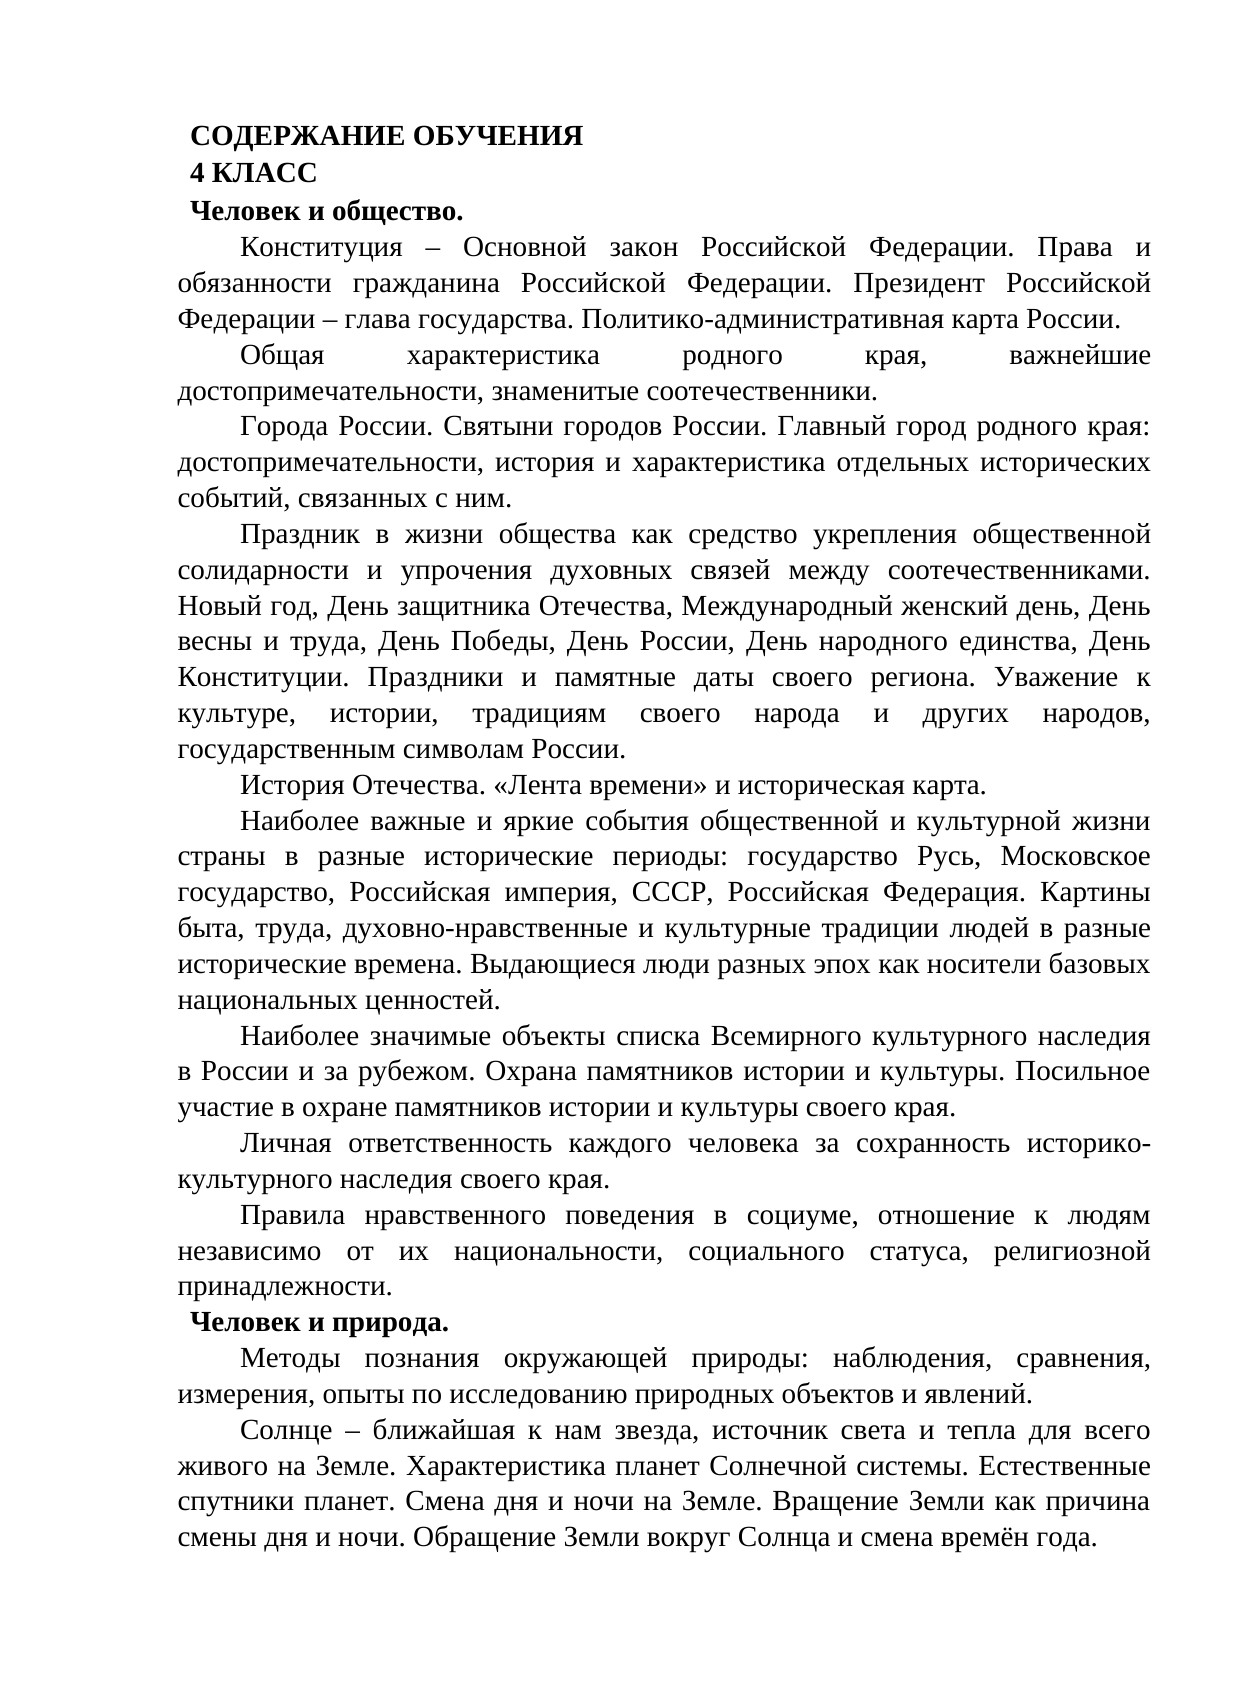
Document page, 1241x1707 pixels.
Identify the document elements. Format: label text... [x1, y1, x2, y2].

text Человек и общество. [190, 193, 1152, 227]
text Солнце – ближайшая к нам звезда, источник света и тепла для всего живого на Земле. Характеристика планет Солнечной системы. Естественные спутники планет. Смена дня и ночи на Земле. Вращение Земли как причина смены дня и ночи. Обращение Земли вокруг Солнца и смена времён года. [177, 1412, 1152, 1553]
text Наиболее значимые объекты списка Всемирного культурного наследия в России и за рубежом. Охрана памятников истории и культуры. Посильное участие в охране памятников истории и культуры своего края. [177, 1018, 1152, 1123]
text Человек и природа. [190, 1304, 1152, 1338]
text Конституция – Основной закон Российской Федерации. Права и обязанности гражданина Российской Федерации. Президент Российской Федерации – глава государства. Политико-административная карта России. [177, 229, 1152, 334]
text Общая характеристика родного края, важнейшие достопримечательности, знаменитые соотечественники. [177, 337, 1152, 406]
text Личная ответственность каждого человека за сохранность историко-культурного наследия своего края. [177, 1125, 1152, 1194]
text Методы познания окружающей природы: наблюдения, сравнения, измерения, опыты по исследованию природных объектов и явлений. [177, 1340, 1152, 1409]
text Правила нравственного поведения в социуме, отношение к людям независимо от их национальности, социального статуса, религиозной принадлежности. [177, 1197, 1152, 1302]
text Города России. Святыни городов России. Главный город родного края: достопримечательности, история и характеристика отдельных исторических событий, связанных с ним. [177, 408, 1152, 514]
text 4 КЛАСС [190, 155, 1152, 188]
text Праздник в жизни общества как средство укрепления общественной солидарности и упрочения духовных связей между соотечественниками. Новый год, День защитника Отечества, Международный женский день, День весны и труда, День Победы, День России, День народного единства, День Конституции. Праздники и памятные даты своего региона. Уважение к культуре, истории, традициям своего народа и других народов, государственным символам России. [177, 516, 1152, 764]
text СОДЕРЖАНИЕ ОБУЧЕНИЯ [190, 118, 1152, 152]
text История Отечества. «Лента времени» и историческая карта. [177, 767, 1152, 800]
text Наиболее важные и яркие события общественной и культурной жизни страны в разные исторические периоды: государство Русь, Московское государство, Российская империя, СССР, Российская Федерация. Картины быта, труда, духовно-нравственные и культурные традиции людей в разные исторические времена. Выдающиеся люди разных эпох как носители базовых национальных ценностей. [177, 803, 1152, 1015]
